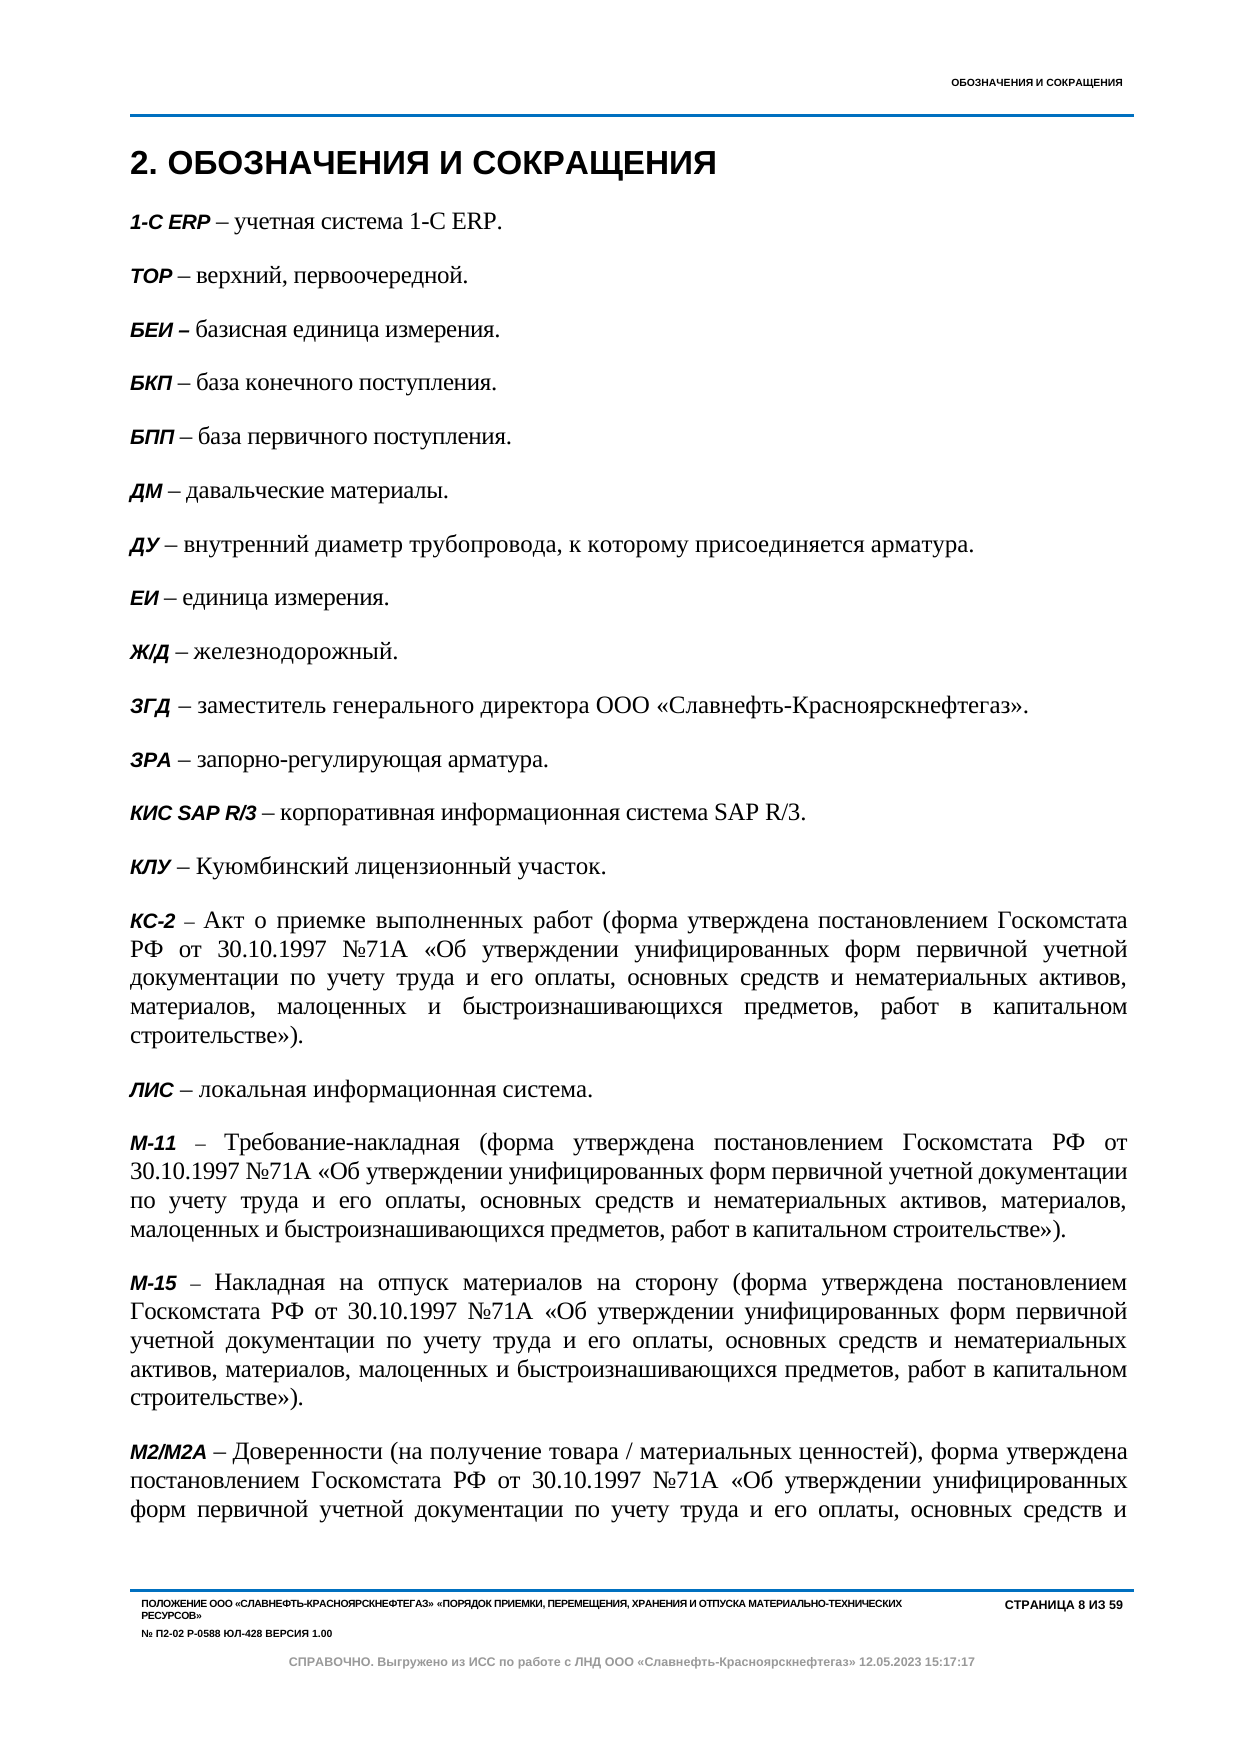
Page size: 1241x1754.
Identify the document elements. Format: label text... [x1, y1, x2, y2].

text КС-2 – Акт о приемке выполненных работ (форма утверждена постановлением Госкомстата РФ от 30.10.1997 №71А «Об утверждении унифицированных форм первичной учетной документации по учету труда и его оплаты, основных средств и нематериальных активов, материалов, малоценных и быстроизнашивающихся предметов, работ в капитальном строительстве»). [130, 905, 1128, 1049]
text TOP – верхний, первоочередной. [130, 260, 1128, 289]
text БКП – база конечного поступления. [130, 367, 1134, 396]
text КИС SAP R/3 – корпоративная информационная система SAP R/3. [130, 797, 1128, 826]
text КЛУ – Куюмбинский лицензионный участок. [130, 851, 1128, 880]
text М-15 – Накладная на отпуск материалов на сторону (форма утверждена постановлением Госкомстата РФ от 30.10.1997 №71А «Об утверждении унифицированных форм первичной учетной документации по учету труда и его оплаты, основных средств и нематериальных активов, материалов, малоценных и быстроизнашивающихся предметов, работ в капитальном строительстве»). [130, 1267, 1128, 1411]
text ЗГД – заместитель генерального директора ООО «Славнефть-Красноярскнефтегаз». [130, 690, 1134, 719]
text БПП – база первичного поступления. [130, 421, 1134, 450]
text Ж/Д – железнодорожный. [130, 636, 1134, 665]
text ЗРА – запорно-регулирующая арматура. [130, 744, 1128, 772]
text ЛИС – локальная информационная система. [130, 1074, 1128, 1102]
text ДУ – внутренний диаметр трубопровода, к которому присоединяется арматура. [130, 529, 1134, 557]
text М-11 – Требование-накладная (форма утверждена постановлением Госкомстата РФ от 30.10.1997 №71А «Об утверждении унифицированных форм первичной учетной документации по учету труда и его оплаты, основных средств и нематериальных активов, материалов, малоценных и быстроизнашивающихся предметов, работ в капитальном строительстве»). [130, 1127, 1128, 1242]
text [130, 1436, 1128, 1522]
text ДМ – давальческие материалы. [130, 475, 1134, 504]
text ЕИ – единица измерения. [130, 582, 1134, 611]
text 1-С ERP – учетная система 1-С ERP. [130, 206, 1128, 235]
text БЕИ – базисная единица измерения. [130, 314, 1128, 342]
subtitle 2. ОБОЗНАЧЕНИЯ И СОКРАЩЕНИЯ [130, 143, 1134, 181]
